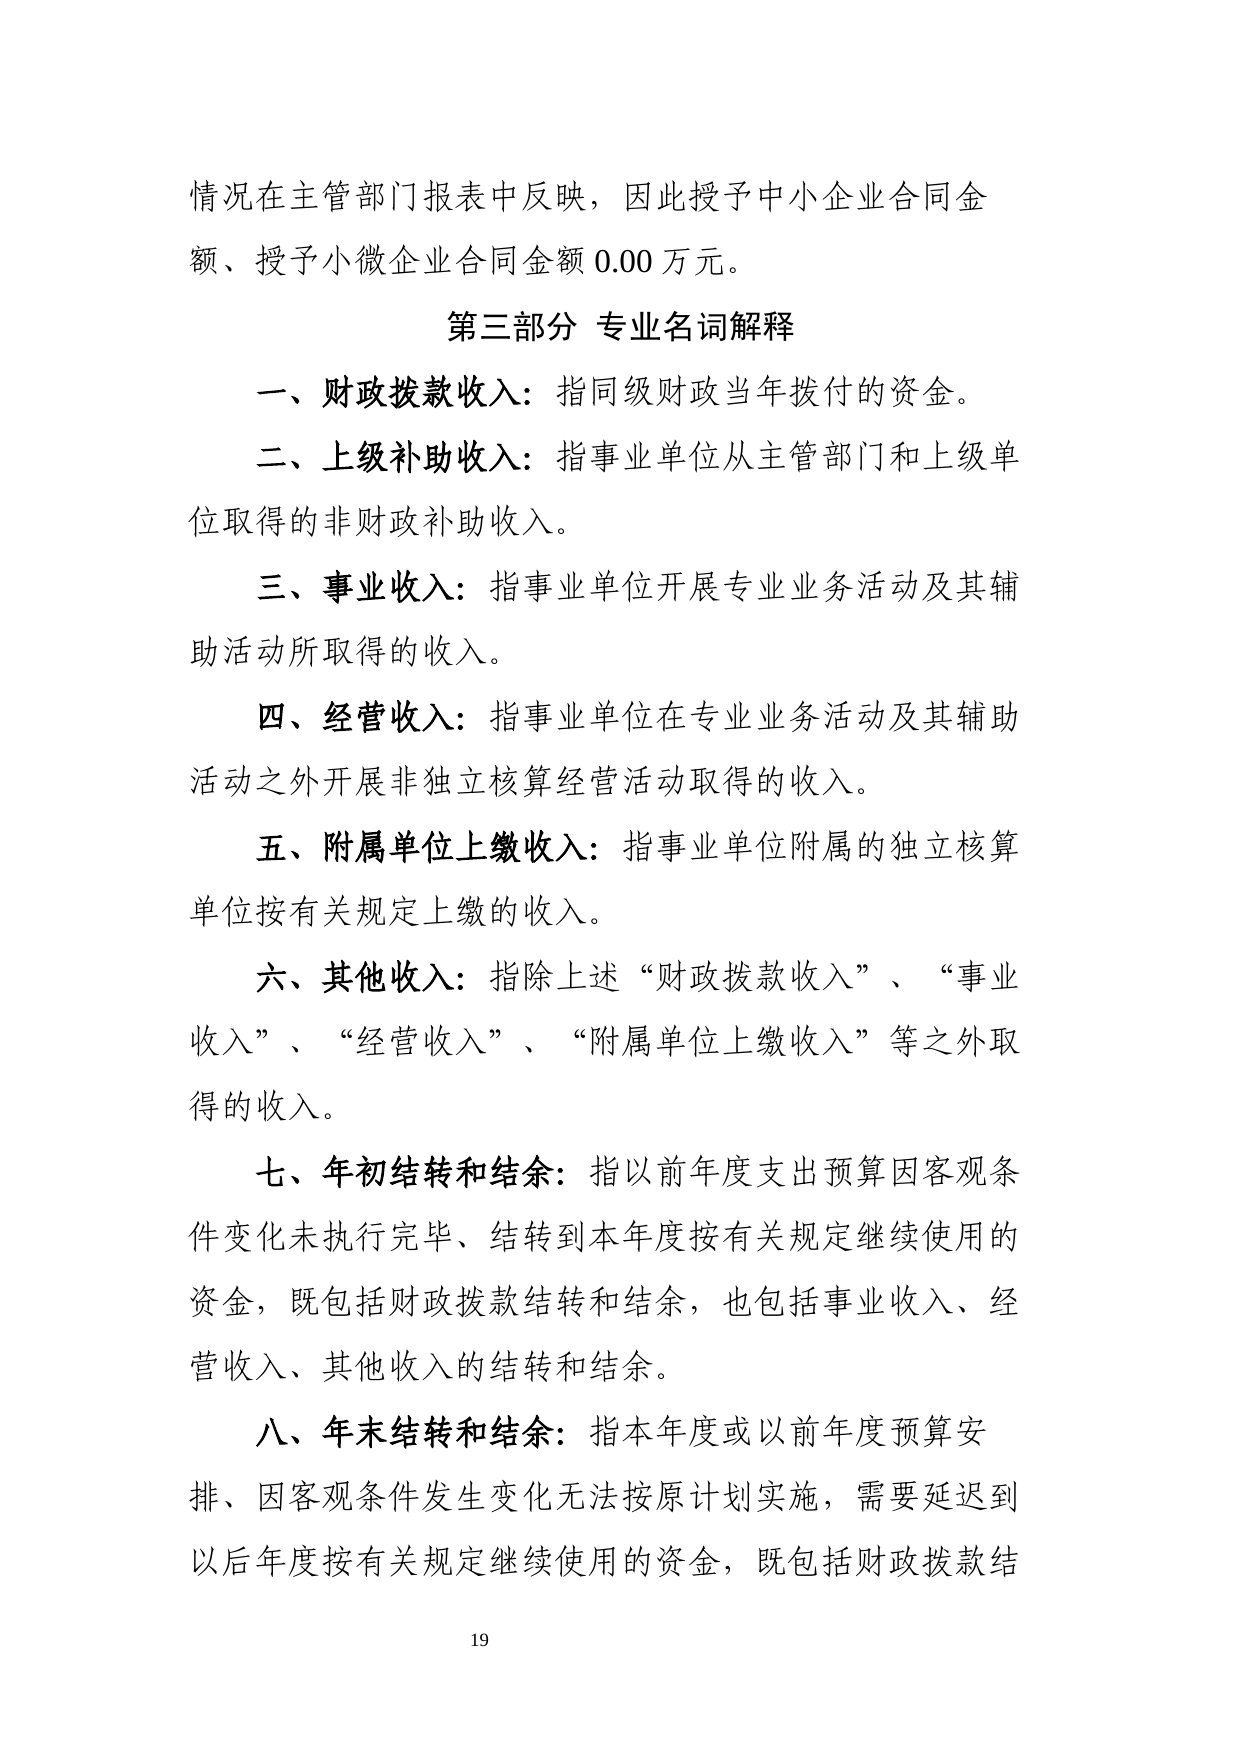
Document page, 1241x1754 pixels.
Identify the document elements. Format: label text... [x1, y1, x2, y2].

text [187, 162, 1053, 292]
text 三、事业收入：指事业单位开展专业业务活动及其辅助活动所取得的收入。 [187, 552, 1053, 682]
text 四、经营收入：指事业单位在专业业务活动及其辅助活动之外开展非独立核算经营活动取得的收入。 [187, 682, 1053, 812]
text 六、其他收入：指除上述“财政拨款收入”、“事业收入”、“经营收入”、“附属单位上缴收入”等之外取得的收入。 [187, 942, 1053, 1137]
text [187, 1397, 1053, 1592]
text 第三部分 专业名词解释 [187, 292, 1053, 357]
text 七、年初结转和结余：指以前年度支出预算因客观条件变化未执行完毕、结转到本年度按有关规定继续使用的资金，既包括财政拨款结转和结余，也包括事业收入、经营收入、其他收入的结转和结余。 [187, 1137, 1053, 1397]
text 二、上级补助收入：指事业单位从主管部门和上级单位取得的非财政补助收入。 [187, 422, 1053, 552]
text 五、附属单位上缴收入：指事业单位附属的独立核算单位按有关规定上缴的收入。 [187, 812, 1053, 942]
text 一、财政拨款收入：指同级财政当年拨付的资金。 [187, 357, 1053, 422]
